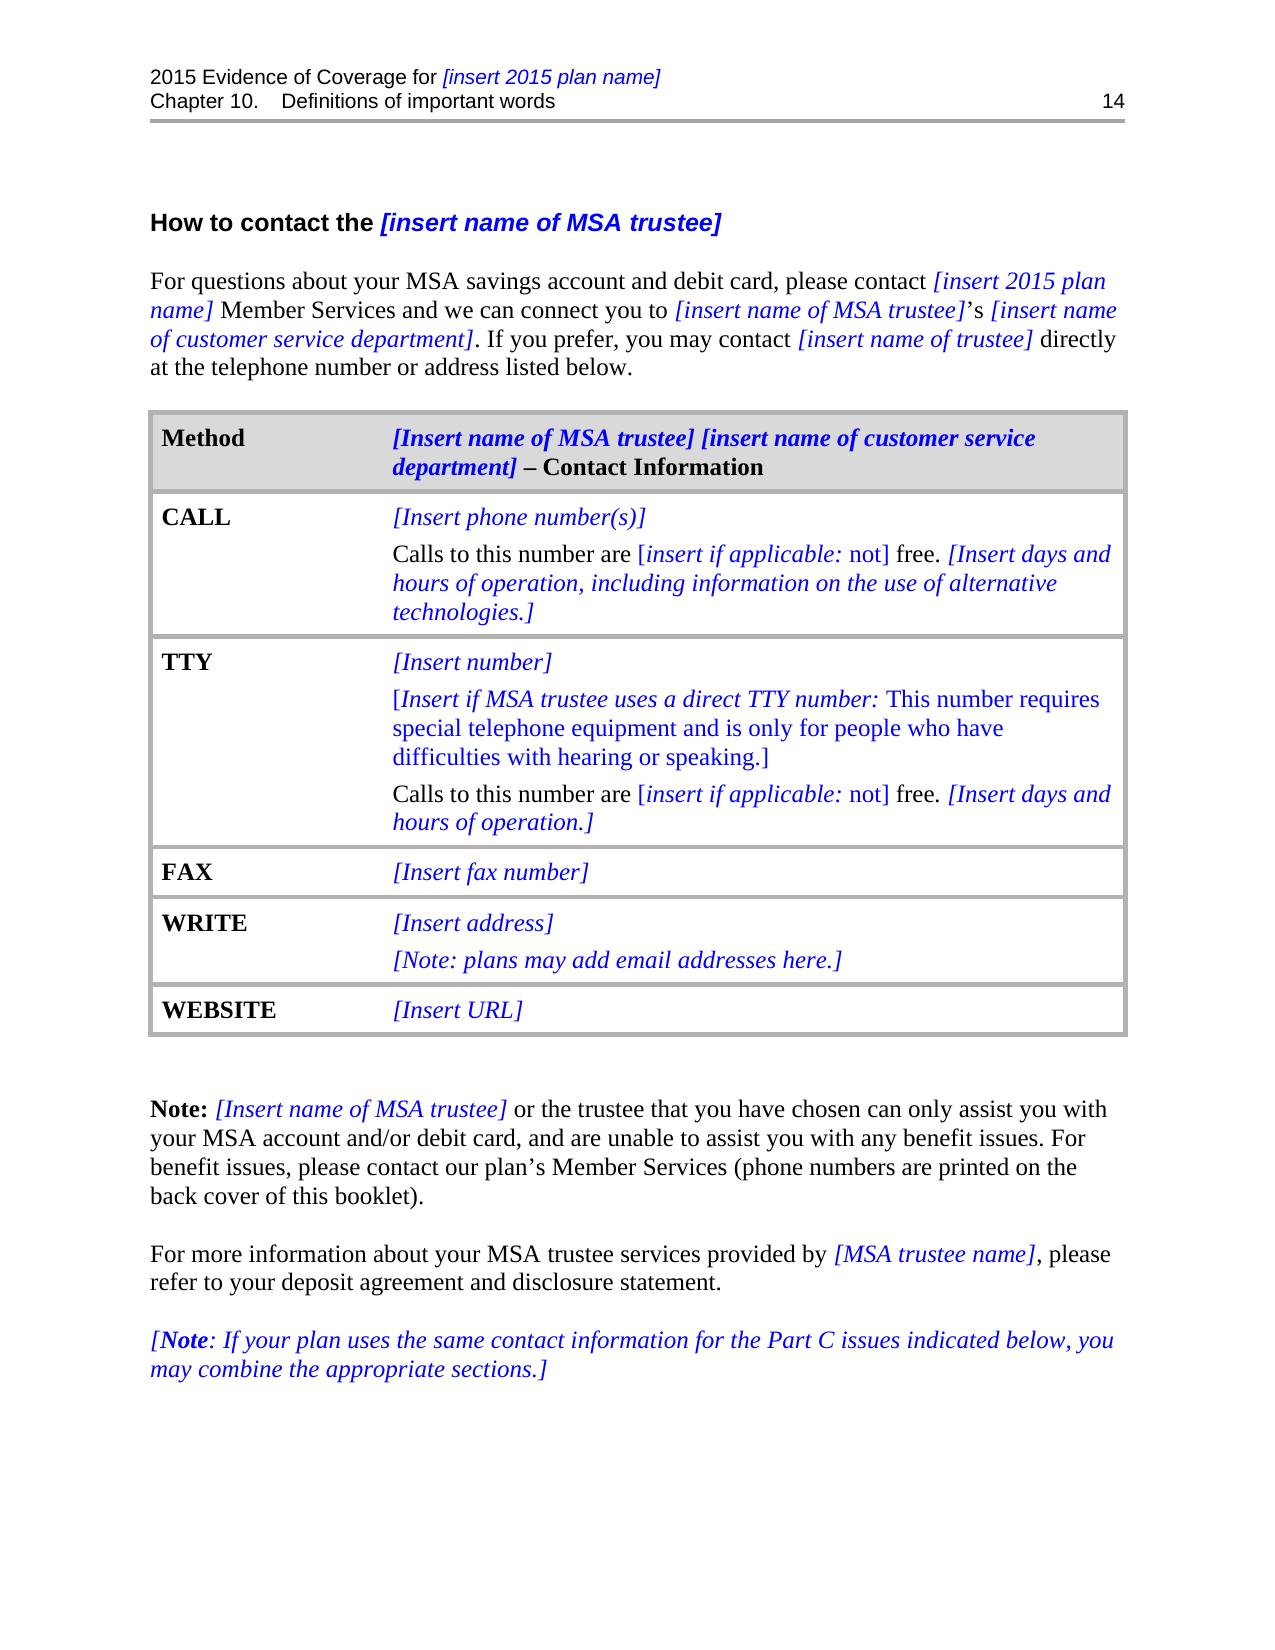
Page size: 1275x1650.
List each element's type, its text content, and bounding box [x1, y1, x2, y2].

text Note: [Insert name of MSA trustee] or the trustee that you have chosen can only assist you with your MSA account and/or debit card, and are unable to assist you with any benefit issues. For benefit issues, please contact our plan’s Member Services (phone numbers are printed on the back cover of this booklet). [150, 1094, 1125, 1209]
table_cell [Insert URL] [381, 987, 1123, 1032]
table_header [Insert name of MSA trustee] [insert name of customer service department] – Contact Information [381, 415, 1123, 489]
table_cell FAX [153, 849, 381, 894]
table_cell [Insert address] [Note: plans may add email addresses here.] [381, 899, 1123, 982]
table_cell [Insert number] [Insert if MSA trustee uses a direct TTY number: This number requires special telephone equipment and is only for people who have difficulties with hearing or speaking.] Calls to this number are [insert if applicable: not] free. [Insert days and hours of operation.] [381, 639, 1123, 844]
table_cell WEBSITE [153, 987, 381, 1032]
table_cell CALL [153, 494, 381, 634]
text For questions about your MSA savings account and debit card, please contact [insert 2015 plan name] Member Services and we can connect you to [insert name of MSA trustee]’s [insert name of customer service department]. If you prefer, you may contact [insert name of trustee] directly at the telephone number or address listed below. [150, 266, 1125, 381]
table_header Method [153, 415, 381, 489]
subtitle How to contact the [insert name of MSA trustee] [150, 208, 629, 237]
table_cell TTY [153, 639, 381, 844]
table_cell [Insert phone number(s)] Calls to this number are [insert if applicable: not] free. [Insert days and hours of operation, including information on the use of alternative technologies.] [381, 494, 1123, 634]
text For more information about your MSA trustee services provided by [MSA trustee name], please refer to your deposit agreement and disclosure statement. [150, 1239, 1125, 1296]
text [Note: If your plan uses the same contact information for the Part C issues indicated below, you may combine the appropriate sections.] [150, 1325, 1125, 1383]
table_cell WRITE [153, 899, 381, 982]
subtitle How to contact the [insert name of MSA trustee] [713, 208, 1125, 237]
table_cell [Insert fax number] [381, 849, 1123, 894]
